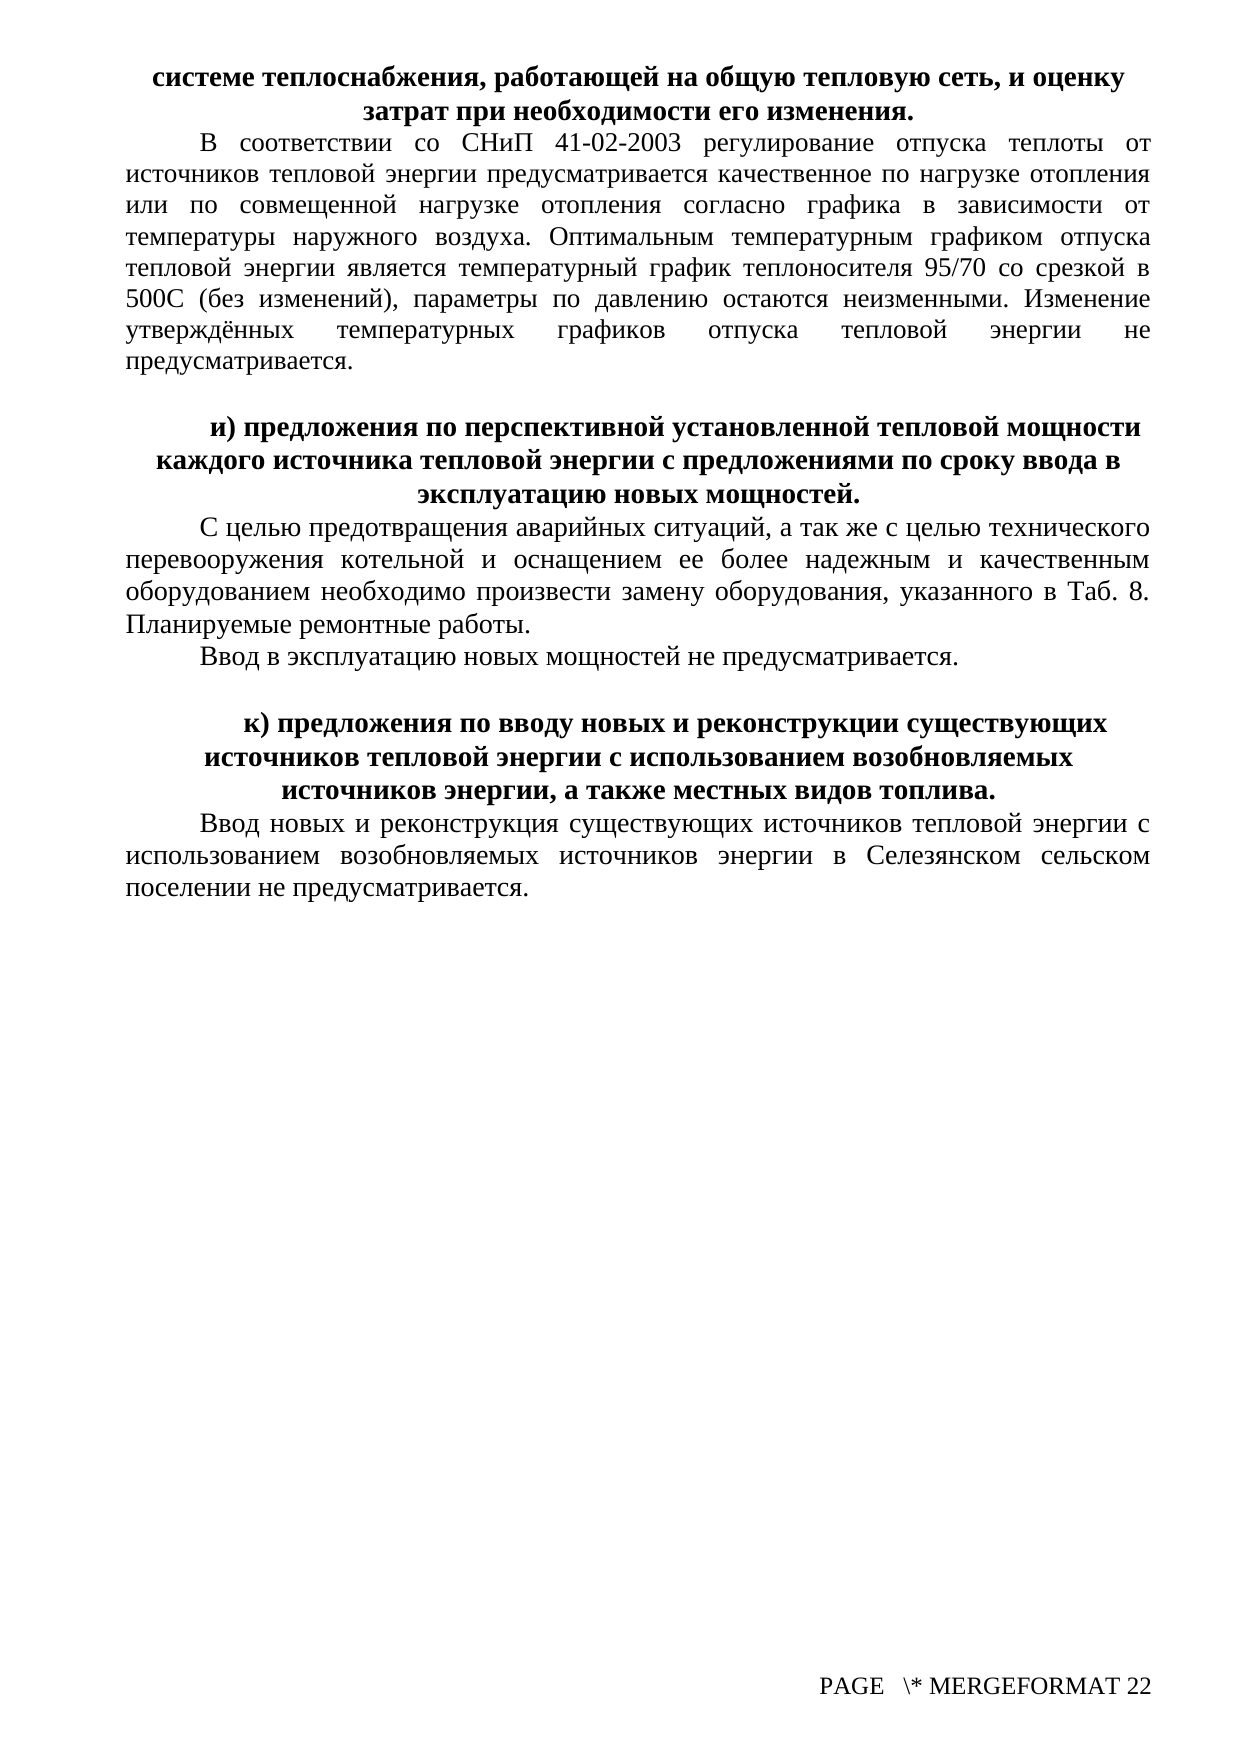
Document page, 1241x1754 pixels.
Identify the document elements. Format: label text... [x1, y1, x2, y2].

text С целью предотвращения аварийных ситуаций, а так же с целью технического перевооружения котельной и оснащением ее более надежным и качественным оборудованием необходимо произвести замену оборудования, указанного в Таб. 8. Планируемые ремонтные работы. [125, 509, 1152, 639]
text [125, 59, 1152, 126]
text к) предложения по вводу новых и реконструкции существующих источников тепловой энергии с использованием возобновляемых источников энергии, а также местных видов топлива. [125, 705, 1152, 806]
text Ввод новых и реконструкция существующих источников тепловой энергии с использованием возобновляемых источников энергии в Селезянском сельском поселении не предусматривается. [125, 806, 1152, 903]
text Ввод в эксплуатацию новых мощностей не предусматривается. [125, 639, 1152, 672]
text и) предложения по перспективной установленной тепловой мощности каждого источника тепловой энергии с предложениями по сроку ввода в эксплуатацию новых мощностей. [125, 409, 1152, 509]
text В соответствии со СНиП 41-02-2003 регулирование отпуска теплоты от источников тепловой энергии предусматривается качественное по нагрузке отопления или по совмещенной нагрузке отопления согласно графика в зависимости от температуры наружного воздуха. Оптимальным температурным графиком отпуска тепловой энергии является температурный график теплоносителя 95/70 со срезкой в 500С (без изменений), параметры по давлению остаются неизменными. Изменение утверждённых температурных графиков отпуска тепловой энергии не предусматривается. [125, 126, 1152, 375]
